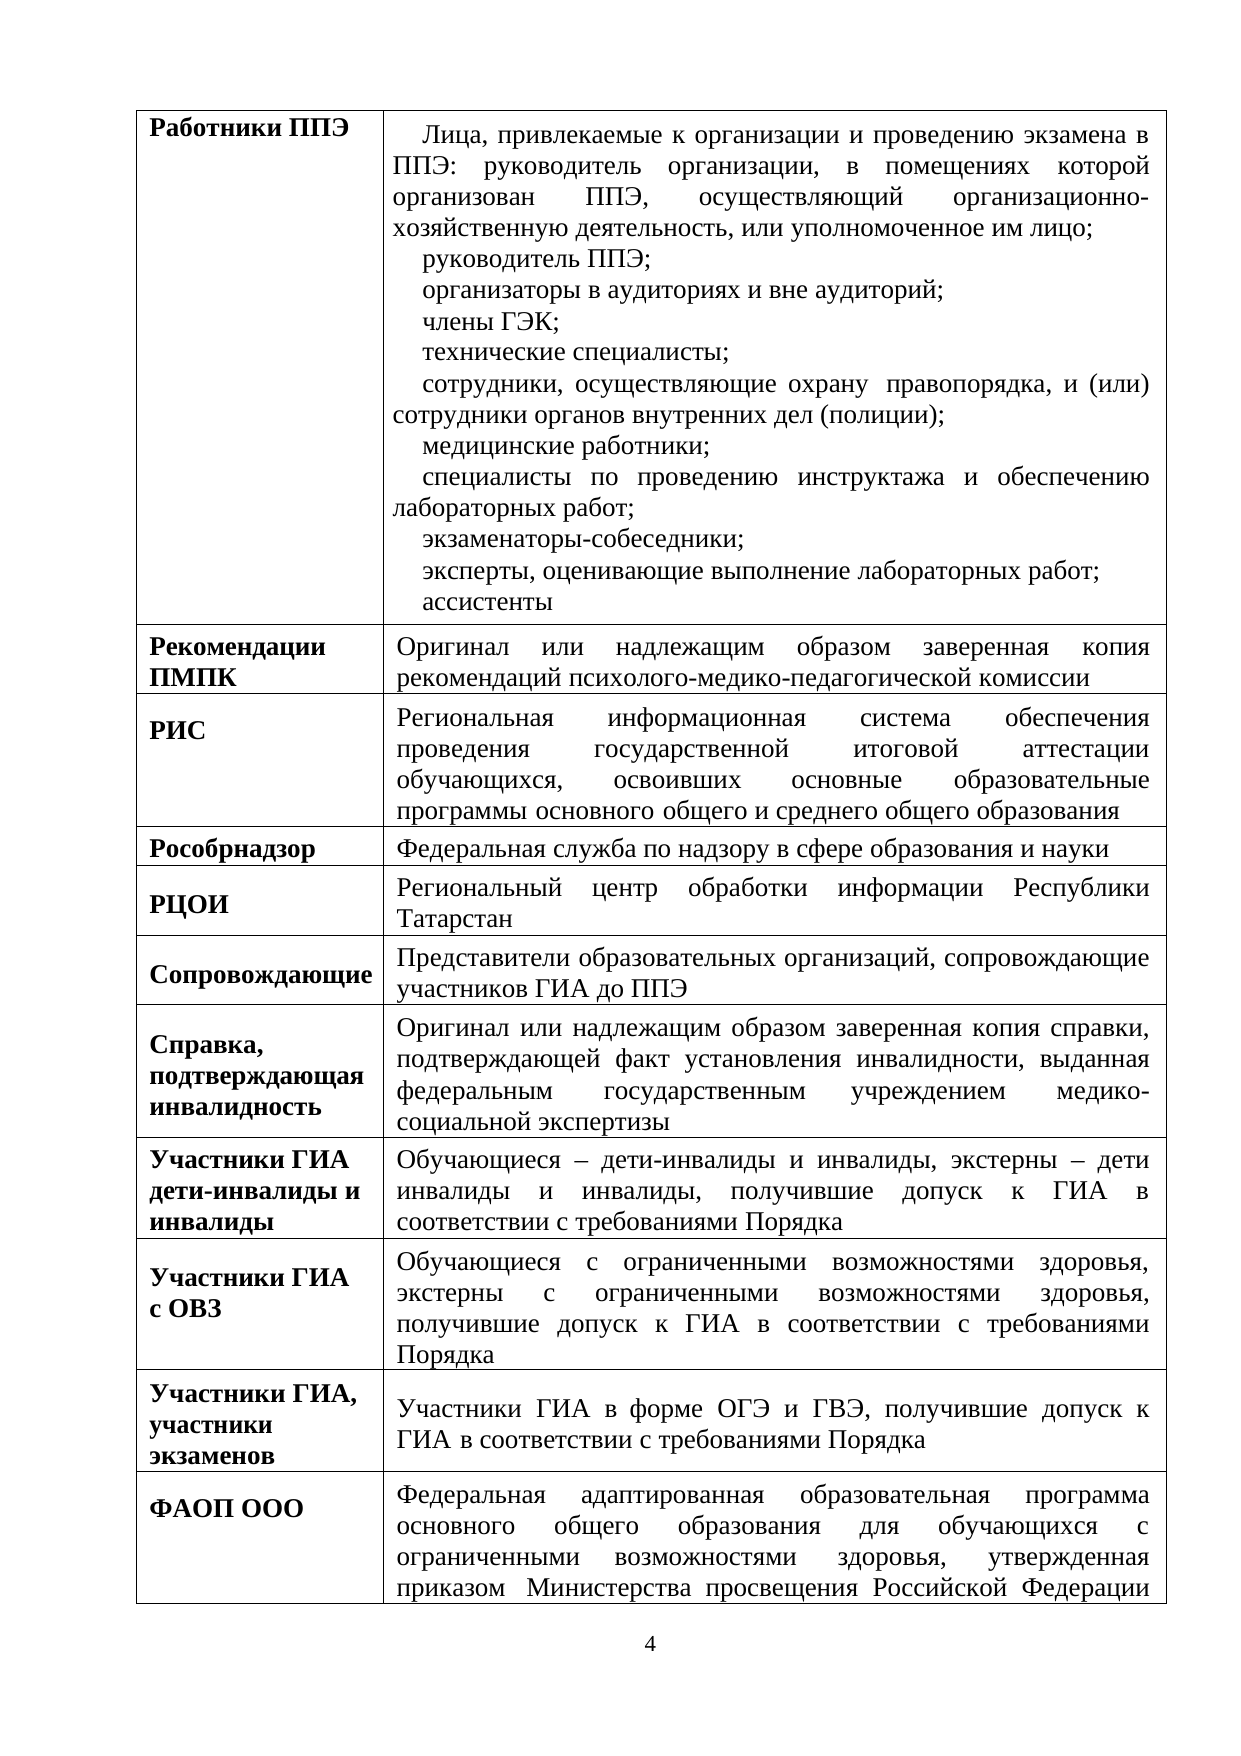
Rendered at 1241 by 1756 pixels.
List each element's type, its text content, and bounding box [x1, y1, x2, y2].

table_cell Рособрнадзор [137, 827, 383, 864]
table_cell Лица, привлекаемые к организации и проведению экзамена в ППЭ: руководитель организации, в помещениях которой организован ППЭ, осуществляющий организационно- хозяйственную деятельность, или уполномоченное им лицо; руководитель ППЭ; организаторы в аудиториях и вне аудиторий; члены ГЭК; технические специалисты; сотрудники, осуществляющие охрану правопорядка, и (или) сотрудники органов внутренних дел (полиции); медицинские работники; специалисты по проведению инструктажа и обеспечению лабораторных работ; экзаменаторы-собеседники; эксперты, оценивающие выполнение лабораторных работ; ассистенты [384, 111, 1166, 623]
table_cell Участники ГИА дети-инвалиды и инвалиды [137, 1138, 383, 1238]
table_cell Обучающиеся – дети-инвалиды и инвалиды, экстерны – дети инвалиды и инвалиды, получившие допуск к ГИА в соответствии с требованиями Порядка [384, 1138, 1166, 1238]
table_cell Федеральная служба по надзору в сфере образования и науки [384, 827, 1166, 864]
table_cell РЦОИ [137, 866, 383, 934]
table_cell Региональная информационная система обеспечения проведения государственной итоговой аттестации обучающихся, освоивших основные образовательные программы основного общего и среднего общего образования [384, 694, 1166, 826]
table_cell Участники ГИА в форме ОГЭ и ГВЭ, получившие допуск к ГИА в соответствии с требованиями Порядка [384, 1370, 1166, 1471]
table_cell Работники ППЭ [137, 111, 383, 623]
table_cell Участники ГИА, участники экзаменов [137, 1370, 383, 1471]
table_cell Обучающиеся с ограниченными возможностями здоровья, экстерны с ограниченными возможностями здоровья, получившие допуск к ГИА в соответствии с требованиями Порядка [384, 1239, 1166, 1369]
table_cell Региональный центр обработки информации Республики Татарстан [384, 866, 1166, 934]
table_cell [384, 1472, 1166, 1603]
table_cell Справка, подтверждающая инвалидность [137, 1005, 383, 1137]
table_cell ФАОП ООО [137, 1472, 383, 1603]
table_cell Представители образовательных организаций, сопровождающие участников ГИА до ППЭ [384, 936, 1166, 1004]
table_cell Участники ГИА с ОВЗ [137, 1239, 383, 1369]
table_cell Рекомендации ПМПК [137, 625, 383, 693]
table_cell Сопровождающие [137, 936, 383, 1004]
table_cell Оригинал или надлежащим образом заверенная копия рекомендаций психолого-медико-педагогической комиссии [384, 625, 1166, 693]
table_cell Оригинал или надлежащим образом заверенная копия справки, подтверждающей факт установления инвалидности, выданная федеральным государственным учреждением медико-социальной экспертизы [384, 1005, 1166, 1137]
table_cell РИС [137, 694, 383, 826]
